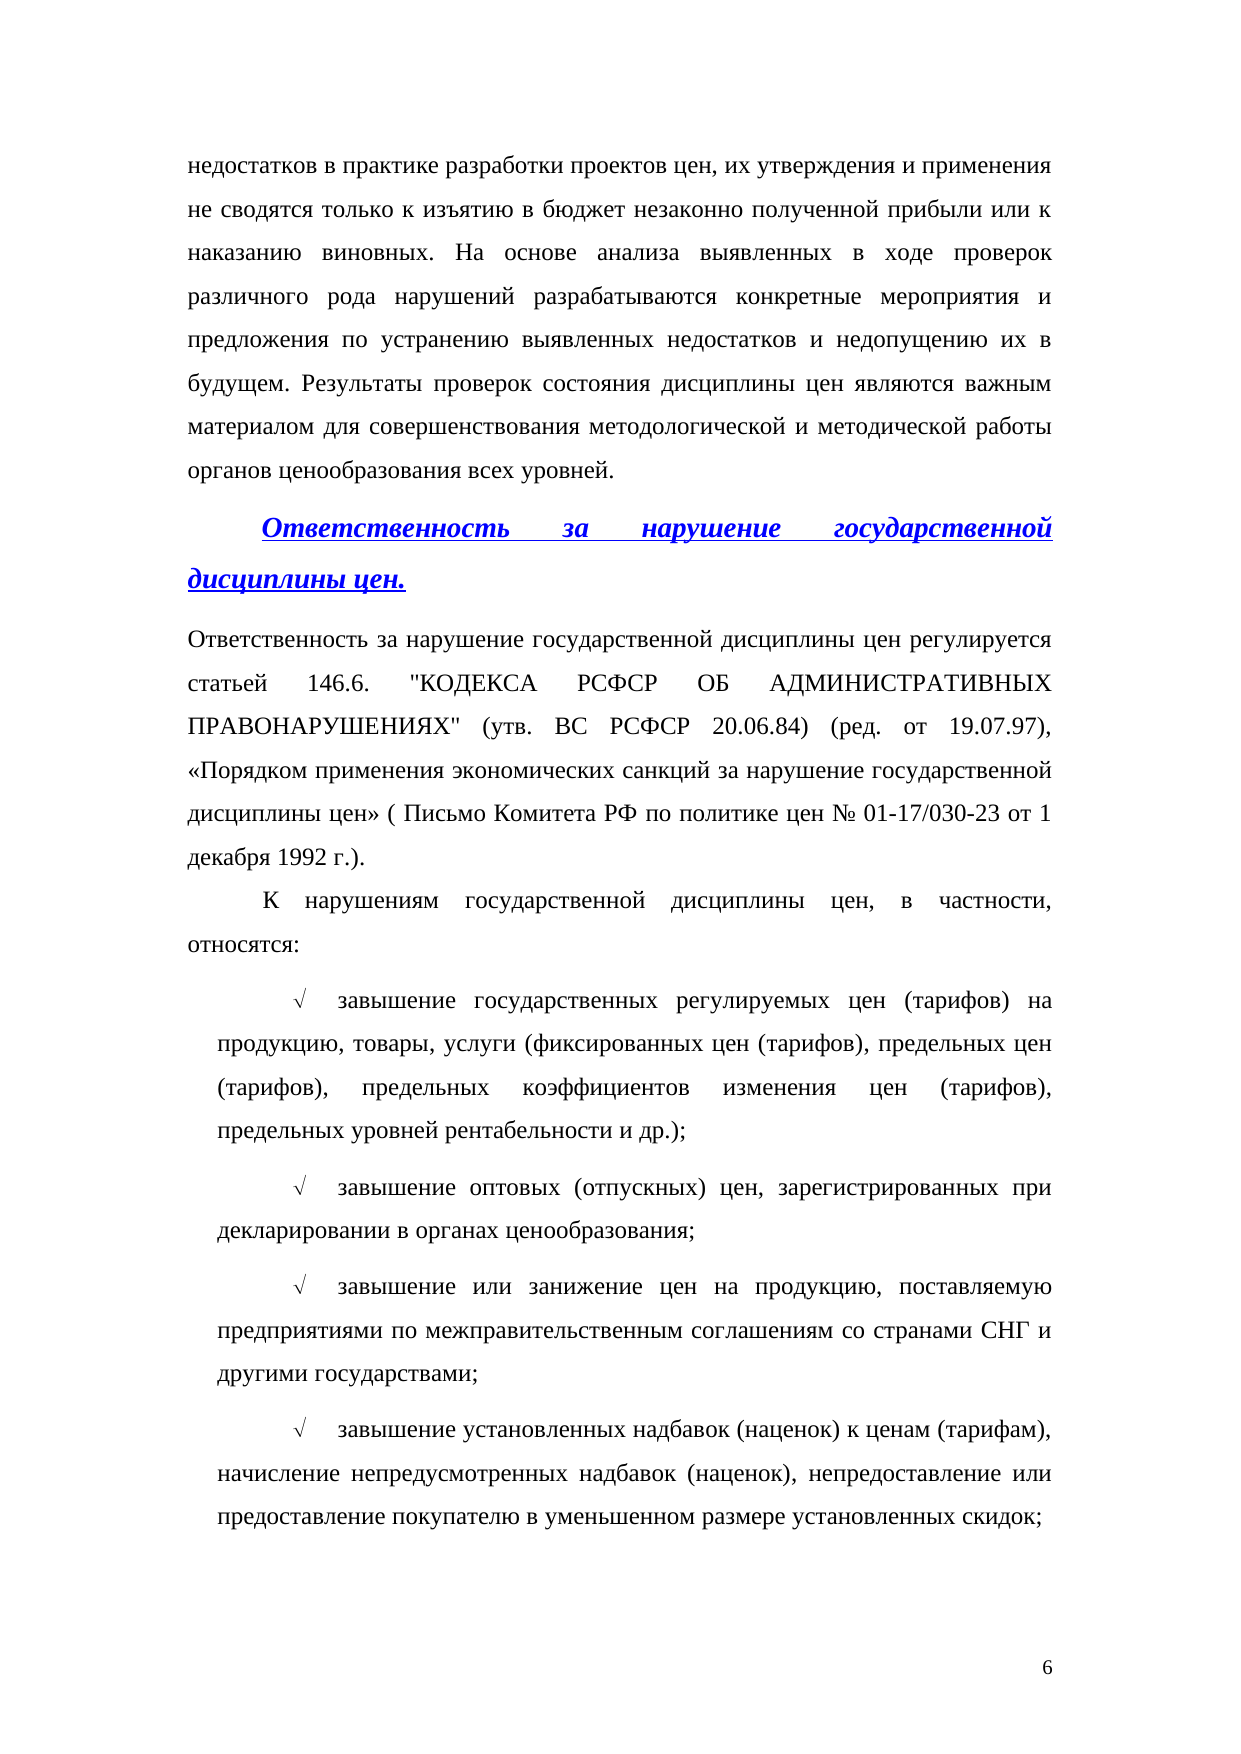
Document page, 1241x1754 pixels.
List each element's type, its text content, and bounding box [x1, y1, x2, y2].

text К нарушениям государственной дисциплины цен, в частности, относятся: [187, 885, 1053, 958]
list завышение оптовых (отпускных) цен, зарегистрированных при декларировании в органах ценообразования; [217, 1171, 1053, 1244]
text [187, 150, 1053, 484]
text Ответственность за нарушение государственной дисциплины цен регулируется статьей 146.6. "КОДЕКСА РСФСР ОБ АДМИНИСТРАТИВНЫХ ПРАВОНАРУШЕНИЯХ" (утв. ВС РСФСР 20.06.84) (ред. от 19.07.97), «Порядком применения экономических санкций за нарушение государственной дисциплины цен» ( Письмо Комитета РФ по политике цен № 01-17/030-23 от 1 декабря 1992 г.). [187, 624, 1053, 871]
list завышение или занижение цен на продукцию, поставляемую предприятиями по межправительственным соглашениям со странами СНГ и другими государствами; [217, 1271, 1053, 1387]
text Ответственность за нарушение государственной дисциплины цен. [187, 511, 1053, 595]
list завышение установленных надбавок (наценок) к ценам (тарифам), начисление непредусмотренных надбавок (наценок), непредоставление или предоставление покупателю в уменьшенном размере установленных скидок; [217, 1414, 1053, 1530]
list завышение государственных регулируемых цен (тарифов) на продукцию, товары, услуги (фиксированных цен (тарифов), предельных цен (тарифов), предельных коэффициентов изменения цен (тарифов), предельных уровней рентабельности и др.); [217, 985, 1053, 1144]
